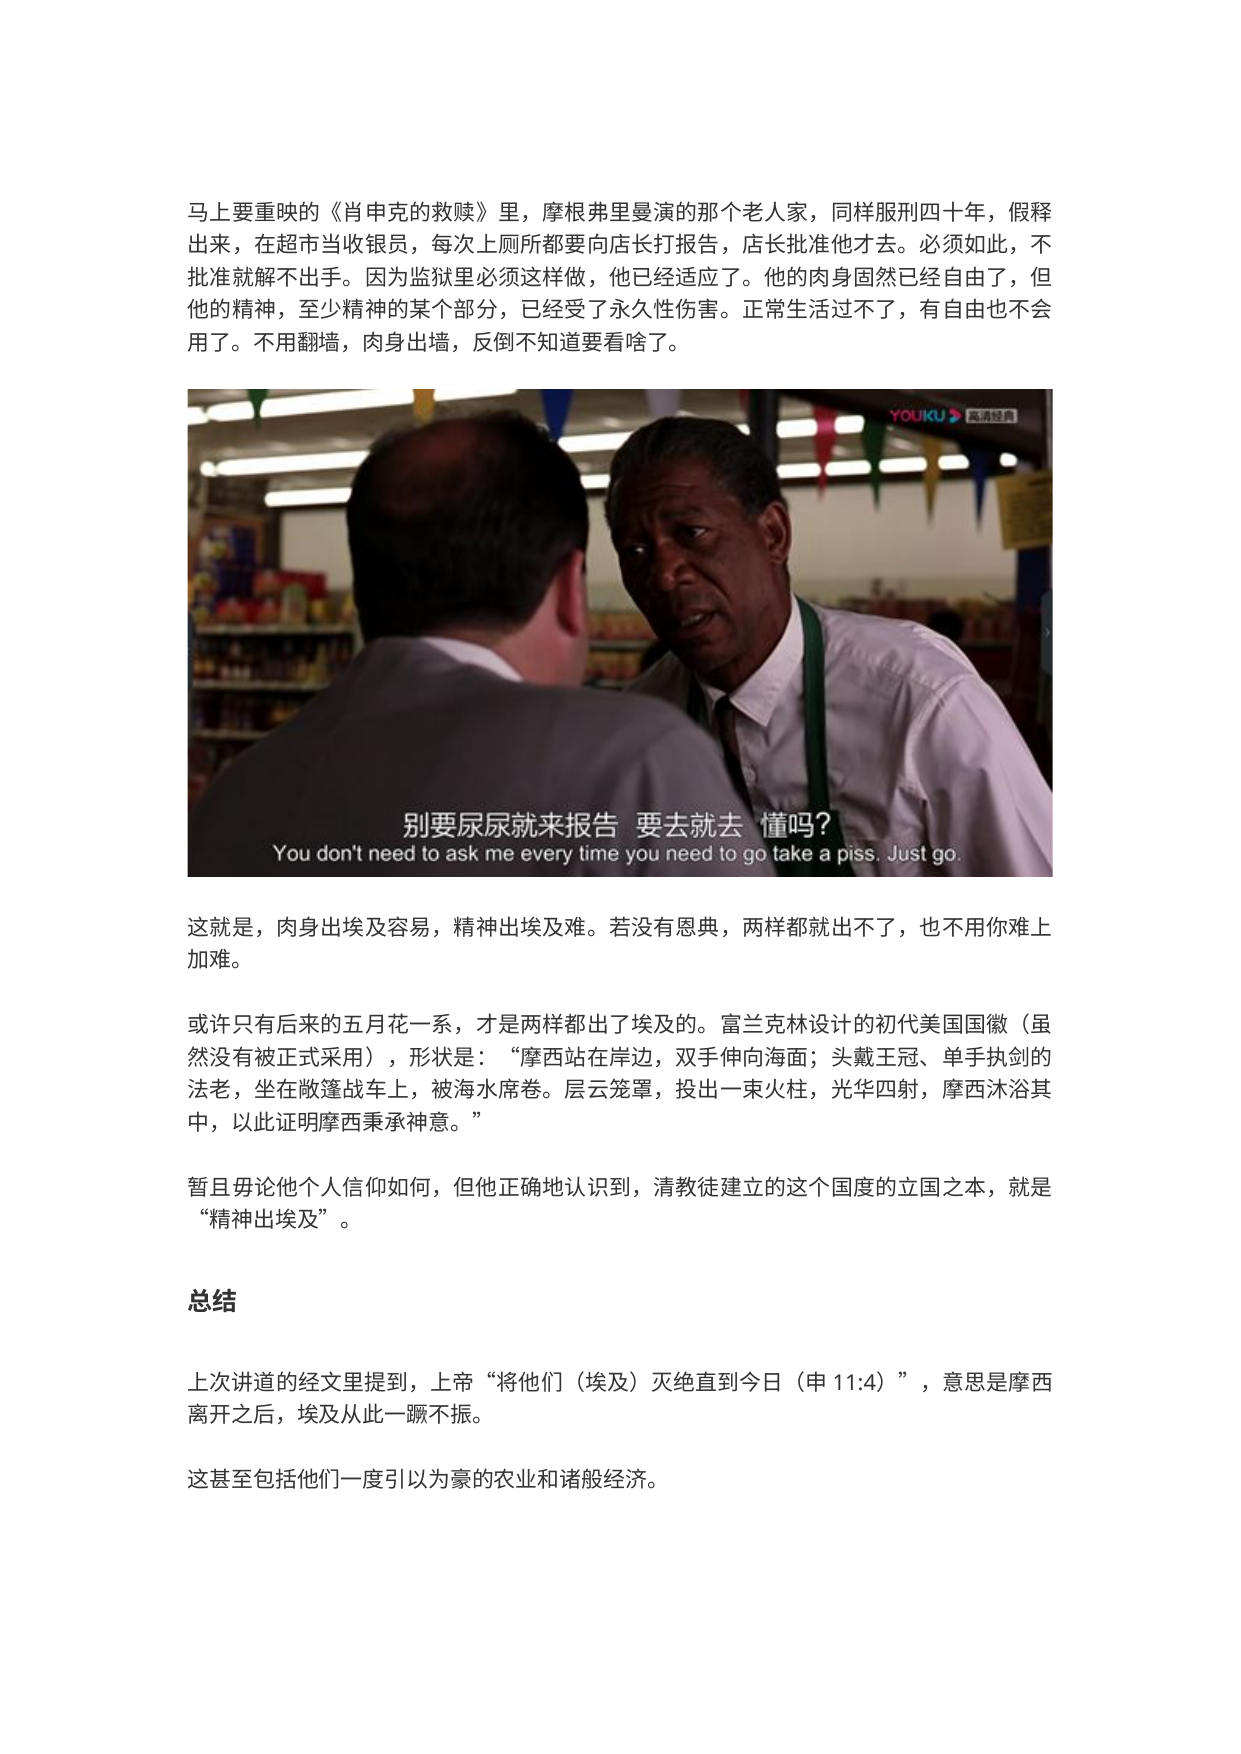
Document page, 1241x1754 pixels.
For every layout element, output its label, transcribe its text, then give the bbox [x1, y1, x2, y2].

picture [187, 389, 1053, 877]
text 总结 [187, 1267, 1053, 1332]
text 上次讲道的经文里提到，上帝“将他们（埃及）灭绝直到今日（申11:4）”，意思是摩西离开之后，埃及从此一蹶不振。 [187, 1364, 1053, 1429]
text 暂且毋论他个人信仰如何，但他正确地认识到，清教徒建立的这个国度的立国之本，就是“精神出埃及”。 [187, 1169, 1053, 1234]
text 或许只有后来的五月花一系，才是两样都出了埃及的。富兰克林设计的初代美国国徽（虽然没有被正式采用），形状是：“摩西站在岸边，双手伸向海面；头戴王冠、单手执剑的法老，坐在敞篷战车上，被海水席卷。层云笼罩，投出一束火柱，光华四射，摩西沐浴其中，以此证明摩西秉承神意。” [187, 1007, 1053, 1137]
text 这就是，肉身出埃及容易，精神出埃及难。若没有恩典，两样都就出不了，也不用你难上加难。 [187, 909, 1053, 974]
text 马上要重映的《肖申克的救赎》里，摩根弗里曼演的那个老人家，同样服刑四十年，假释出来，在超市当收银员，每次上厕所都要向店长打报告，店长批准他才去。必须如此，不批准就解不出手。因为监狱里必须这样做，他已经适应了。他的肉身固然已经自由了，但他的精神，至少精神的某个部分，已经受了永久性伤害。正常生活过不了，有自由也不会用了。不用翻墙，肉身出墙，反倒不知道要看啥了。 [187, 194, 1053, 357]
text 这甚至包括他们一度引以为豪的农业和诸般经济。 [187, 1462, 1053, 1494]
